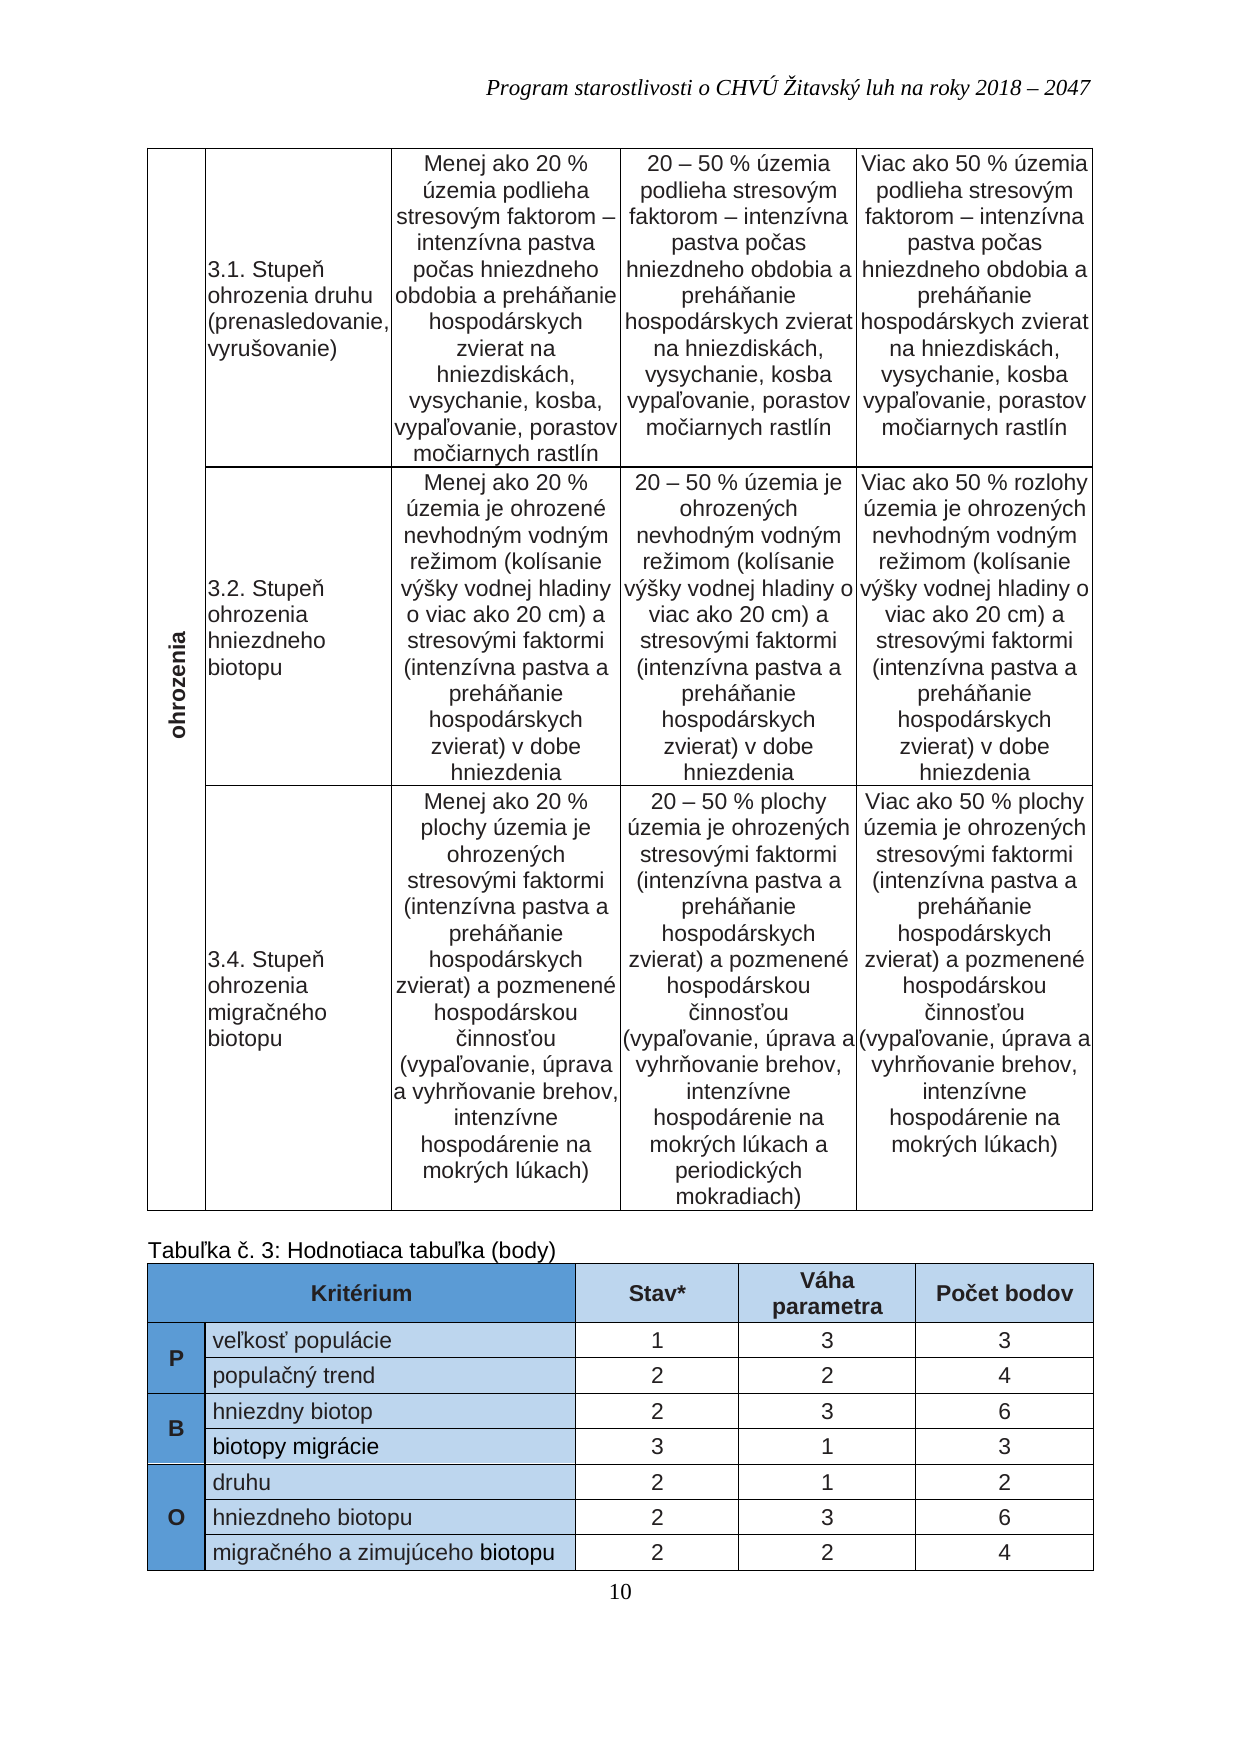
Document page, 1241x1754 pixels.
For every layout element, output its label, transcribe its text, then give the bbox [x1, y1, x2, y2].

table_cell 3 [916, 1323, 1093, 1357]
table_cell 4 [916, 1535, 1093, 1570]
table_cell Menej ako 20 % plochy územia je ohrozených stresovými faktormi (intenzívna pastva a preháňanie hospodárskych zvierat) a pozmenené hospodárskou činnosťou (vypaľovanie, úprava a vyhrňovanie brehov, intenzívne hospodárenie na mokrých lúkach) [392, 786, 620, 1209]
table_cell 4 [916, 1358, 1093, 1393]
table_header Počet bodov [916, 1264, 1093, 1322]
table_cell 3 [739, 1394, 915, 1428]
table_cell 2 [576, 1394, 738, 1428]
table_cell Menej ako 20 % územia je ohrozené nevhodným vodným režimom (kolísanie výšky vodnej hladiny o viac ako 20 cm) a stresovými faktormi (intenzívna pastva a preháňanie hospodárskych zvierat) v dobe hniezdenia [392, 468, 620, 785]
table_cell 20 – 50 % územia podlieha stresovým faktorom – intenzívna pastva počas hniezdneho obdobia a preháňanie hospodárskych zvierat na hniezdiskách, vysychanie, kosba vypaľovanie, porastov močiarnych rastlín [621, 149, 856, 466]
table_cell ohrozenia [148, 149, 205, 1209]
table_cell hniezdneho biotopu [206, 1500, 575, 1534]
table_cell Viac ako 50 % plochy územia je ohrozených stresovými faktormi (intenzívna pastva a preháňanie hospodárskych zvierat) a pozmenené hospodárskou činnosťou (vypaľovanie, úprava a vyhrňovanie brehov, intenzívne hospodárenie na mokrých lúkach) [857, 786, 1092, 1209]
table_cell 2 [576, 1465, 738, 1499]
table_cell 2 [576, 1535, 738, 1570]
table_cell 2 [739, 1535, 915, 1570]
table_cell O [148, 1465, 204, 1570]
table_cell 1 [739, 1429, 915, 1463]
table_cell Viac ako 50 % územia podlieha stresovým faktorom – intenzívna pastva počas hniezdneho obdobia a preháňanie hospodárskych zvierat na hniezdiskách, vysychanie, kosba vypaľovanie, porastov močiarnych rastlín [857, 149, 1092, 466]
table_cell 3 [576, 1429, 738, 1463]
table_cell biotopy migrácie [206, 1429, 575, 1463]
table_cell 6 [916, 1394, 1093, 1428]
table_cell druhu [206, 1465, 575, 1499]
table_cell 2 [576, 1500, 738, 1534]
table_cell B [148, 1394, 204, 1463]
table_cell 3 [739, 1323, 915, 1357]
table_header Stav* [576, 1264, 738, 1322]
table_cell 2 [916, 1465, 1093, 1499]
table_header Kritérium [148, 1264, 575, 1322]
table_cell 20 – 50 % plochy územia je ohrozených stresovými faktormi (intenzívna pastva a preháňanie hospodárskych zvierat) a pozmenené hospodárskou činnosťou (vypaľovanie, úprava a vyhrňovanie brehov, intenzívne hospodárenie na mokrých lúkach a periodických mokradiach) [621, 786, 856, 1209]
text Tabuľka č. 3: Hodnotiaca tabuľka (body) [148, 1237, 1093, 1263]
table_cell Viac ako 50 % rozlohy územia je ohrozených nevhodným vodným režimom (kolísanie výšky vodnej hladiny o viac ako 20 cm) a stresovými faktormi (intenzívna pastva a preháňanie hospodárskych zvierat) v dobe hniezdenia [857, 468, 1092, 785]
table_cell veľkosť populácie [206, 1323, 575, 1357]
table_cell hniezdny biotop [206, 1394, 575, 1428]
table_cell 3 [739, 1500, 915, 1534]
table_cell 3.4. Stupeň ohrozenia migračného biotopu [206, 786, 391, 1209]
table_cell 3.1. Stupeň ohrozenia druhu (prenasledovanie, vyrušovanie) [206, 149, 391, 466]
table_cell 20 – 50 % územia je ohrozených nevhodným vodným režimom (kolísanie výšky vodnej hladiny o viac ako 20 cm) a stresovými faktormi (intenzívna pastva a preháňanie hospodárskych zvierat) v dobe hniezdenia [621, 468, 856, 785]
table_cell 2 [576, 1358, 738, 1393]
table_cell 3.2. Stupeň ohrozenia hniezdneho biotopu [206, 468, 391, 785]
table_cell migračného a zimujúceho biotopu [206, 1535, 575, 1570]
table_cell 6 [916, 1500, 1093, 1534]
table_cell P [148, 1323, 204, 1393]
table_cell 2 [739, 1358, 915, 1393]
table_cell 1 [576, 1323, 738, 1357]
table_cell 1 [739, 1465, 915, 1499]
table_header Váha parametra [739, 1264, 915, 1322]
table_cell Menej ako 20 % územia podlieha stresovým faktorom –intenzívna pastva počas hniezdneho obdobia a preháňanie hospodárskych zvierat na hniezdiskách, vysychanie, kosba, vypaľovanie, porastov močiarnych rastlín [392, 149, 620, 466]
table_cell populačný trend [206, 1358, 575, 1393]
table_cell 3 [916, 1429, 1093, 1463]
